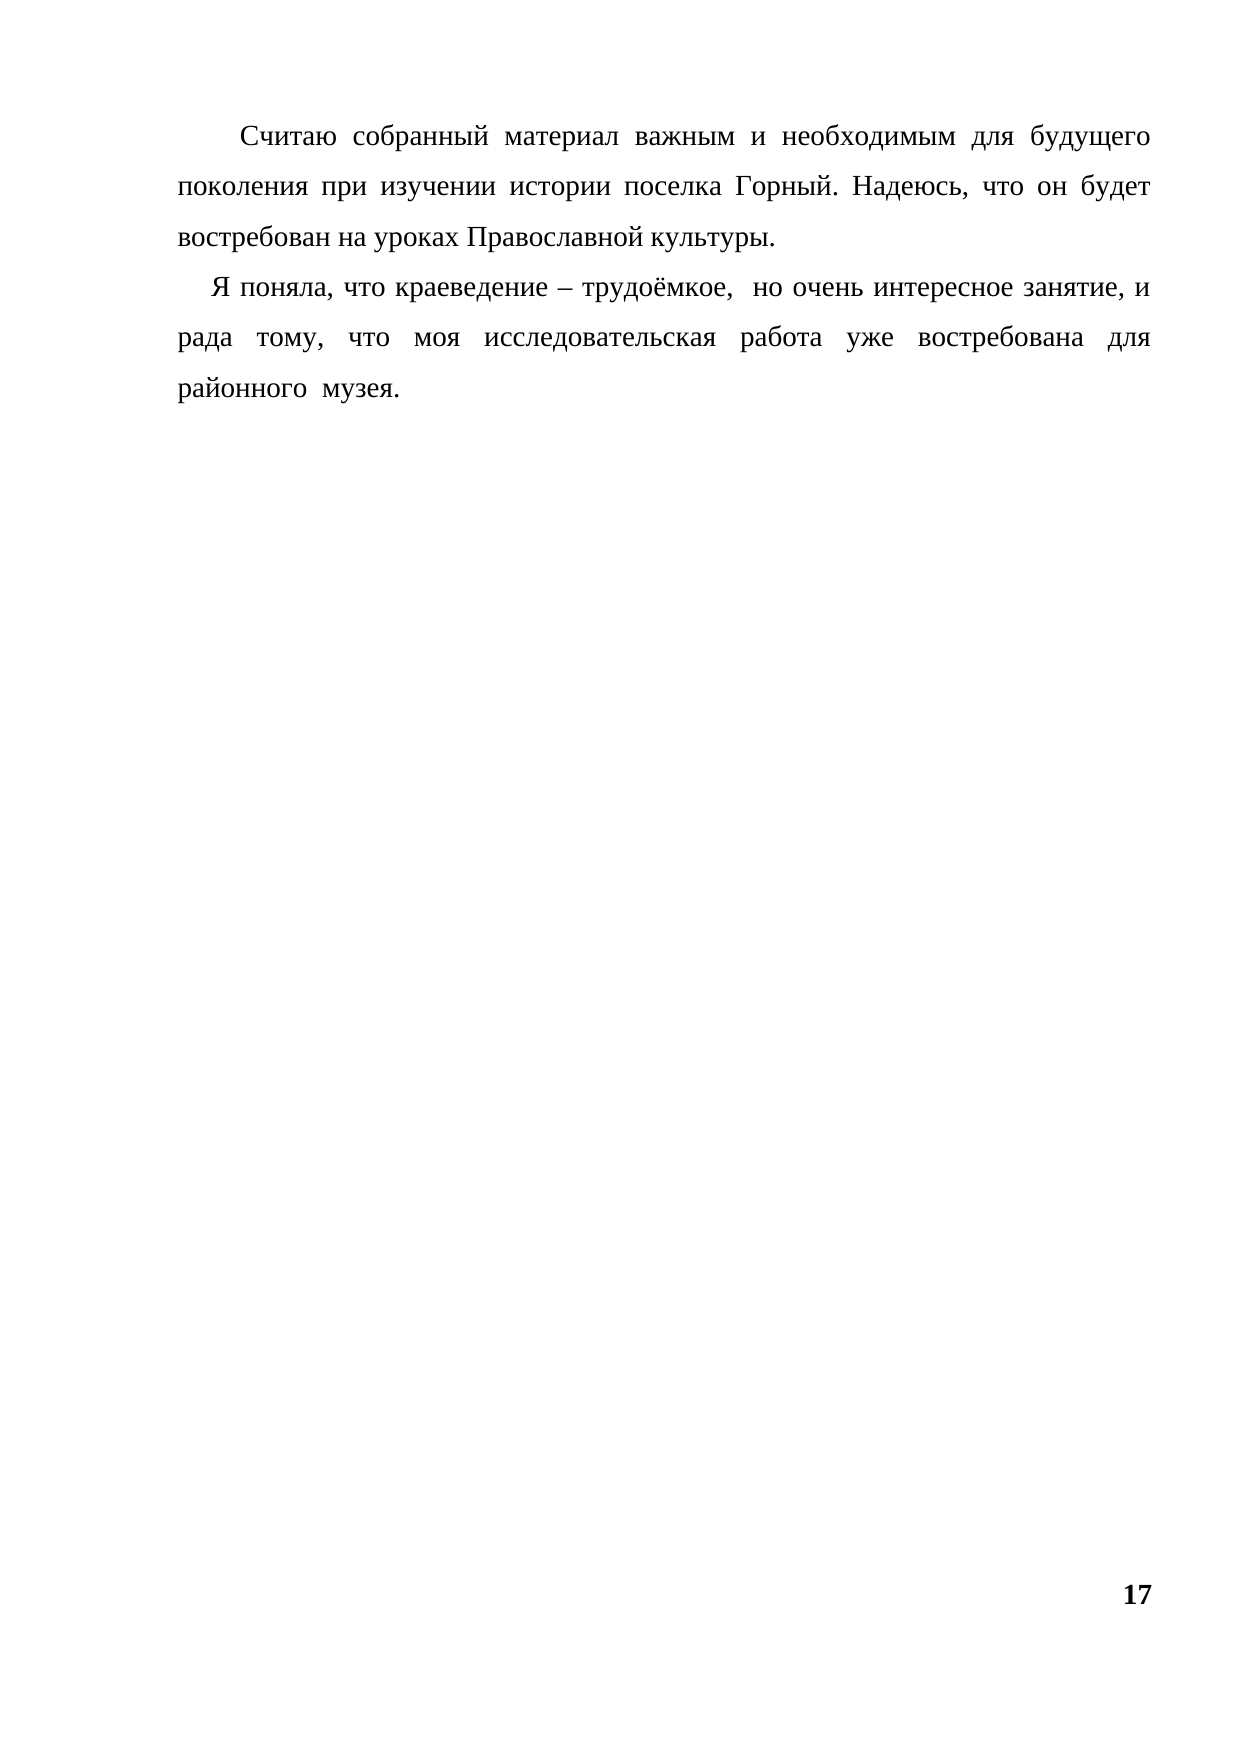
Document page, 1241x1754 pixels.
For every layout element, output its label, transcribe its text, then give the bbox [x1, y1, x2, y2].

text 17 [177, 1577, 1152, 1611]
text Я поняла, что краеведение – трудоёмкое, но очень интересное занятие, и рада тому, что моя исследовательская работа уже востребована для районного музея. [177, 269, 1152, 403]
text Считаю собранный материал важным и необходимым для будущего поколения при изучении истории поселка Горный. Надеюсь, что он будет востребован на уроках Православной культуры. [177, 118, 1152, 252]
